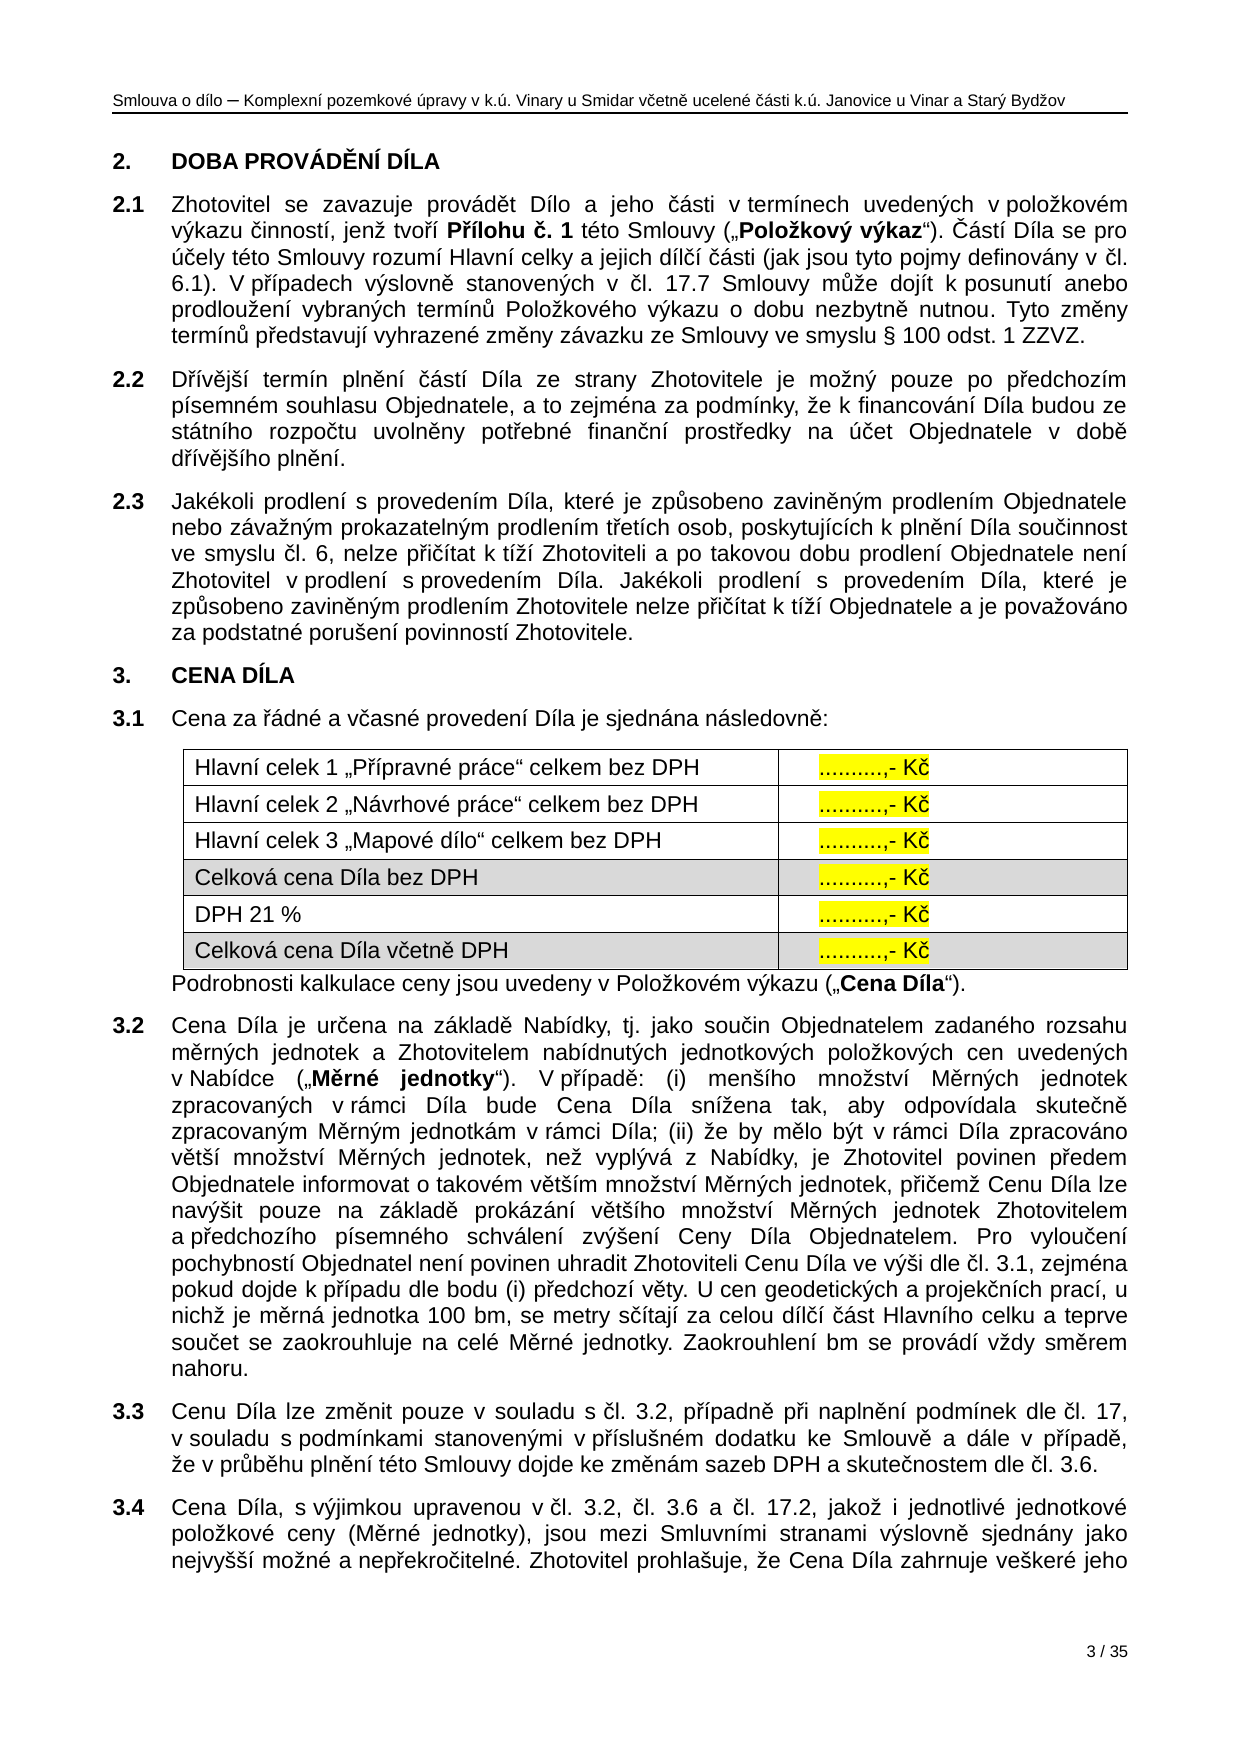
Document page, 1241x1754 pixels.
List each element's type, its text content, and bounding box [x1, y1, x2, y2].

table_header Hlavní celek 1 „Přípravné práce“ celkem bez DPH [184, 750, 778, 785]
table_cell Celková cena Díla bez DPH [184, 860, 778, 895]
text Cena za řádné a včasné provedení Díla je sjednána následovně: [112, 705, 1128, 732]
table_cell ..........,- Kč [779, 786, 1127, 822]
text Cena Díla je určena na základě Nabídky, tj. jako součin Objednatelem zadaného rozsahu měrných jednotek a Zhotovitelem nabídnutých jednotkových položkových cen uvedených v Nabídce („Měrné jednotky“). V případě: (i) menšího množství Měrných jednotek zpracovaných v rámci Díla bude Cena Díla snížena tak, aby odpovídala skutečně zpracovaným Měrným jednotkám v rámci Díla; (ii) že by mělo být v rámci Díla zpracováno větší množství Měrných jednotek, než vyplývá z Nabídky, je Zhotovitel povinen předem Objednatele informovat o takovém větším množství Měrných jednotek, přičemž Cenu Díla lze navýšit pouze na základě prokázání většího množství Měrných jednotek Zhotovitelem a předchozího písemného schválení zvýšení Ceny Díla Objednatelem. Pro vyloučení pochybností Objednatel není povinen uhradit Zhotoviteli Cenu Díla ve výši dle čl. 3.1, zejména pokud dojde k případu dle bodu (i) předchozí věty. U cen geodetických a projekčních prací, u nichž je měrná jednotka 100 bm, se metry sčítají za celou dílčí část Hlavního celku a teprve součet se zaokrouhluje na celé Měrné jednotky. Zaokrouhlení bm se provádí vždy směrem nahoru. [112, 1012, 1128, 1381]
text Dřívější termín plnění částí Díla ze strany Zhotovitele je možný pouze po předchozím písemném souhlasu Objednatele, a to zejména za podmínky, že k financování Díla budou ze státního rozpočtu uvolněny potřebné finanční prostředky na účet Objednatele v době dřívějšího plnění. [112, 366, 1128, 471]
table_cell ..........,- Kč [779, 860, 1127, 895]
text Doba PROVÁDĚNÍ díla [112, 148, 1128, 174]
text Cena díla [112, 662, 1128, 689]
table_cell ..........,- Kč [779, 933, 1127, 968]
table_header ..........,- Kč [779, 750, 1127, 785]
text Jakékoli prodlení s provedením Díla, které je způsobeno zaviněným prodlením Objednatele nebo závažným prokazatelným prodlením třetích osob, poskytujících k plnění Díla součinnost ve smyslu čl. 6, nelze přičítat k tíží Zhotoviteli a po takovou dobu prodlení Objednatele není Zhotovitel v prodlení s provedením Díla. Jakékoli prodlení s provedením Díla, které je způsobeno zaviněným prodlením Zhotovitele nelze přičítat k tíží Objednatele a je považováno za podstatné porušení povinností Zhotovitele. [112, 488, 1128, 646]
table_cell Celková cena Díla včetně DPH [184, 933, 778, 968]
text Cenu Díla lze změnit pouze v souladu s čl. 3.2, případně při naplnění podmínek dle čl. 17, v souladu s podmínkami stanovenými v příslušném dodatku ke Smlouvě a dále v případě, že v průběhu plnění této Smlouvy dojde ke změnám sazeb DPH a skutečnostem dle čl. 3.6. [112, 1398, 1128, 1477]
list Podrobnosti kalkulace ceny jsou uvedeny v Položkovém výkazu („Cena Díla“). [171, 969, 1128, 996]
text Zhotovitel se zavazuje provádět Dílo a jeho části v termínech uvedených v položkovém výkazu činností, jenž tvoří Přílohu č. 1 této Smlouvy („Položkový výkaz“). Částí Díla se pro účely této Smlouvy rozumí Hlavní celky a jejich dílčí části (jak jsou tyto pojmy definovány v čl. 6.1). V případech výslovně stanovených v čl. 17.7 Smlouvy může dojít k posunutí anebo prodloužení vybraných termínů Položkového výkazu o dobu nezbytně nutnou. Tyto změny termínů představují vyhrazené změny závazku ze Smlouvy ve smyslu § 100 odst. 1 ZZVZ. [112, 191, 1128, 349]
table_cell ..........,- Kč [779, 823, 1127, 858]
table_cell Hlavní celek 2 „Návrhové práce“ celkem bez DPH [184, 786, 778, 822]
table_cell ..........,- Kč [779, 896, 1127, 932]
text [112, 1494, 1128, 1573]
table_cell Hlavní celek 3 „Mapové dílo“ celkem bez DPH [184, 823, 778, 858]
table_cell DPH 21 % [184, 896, 778, 932]
